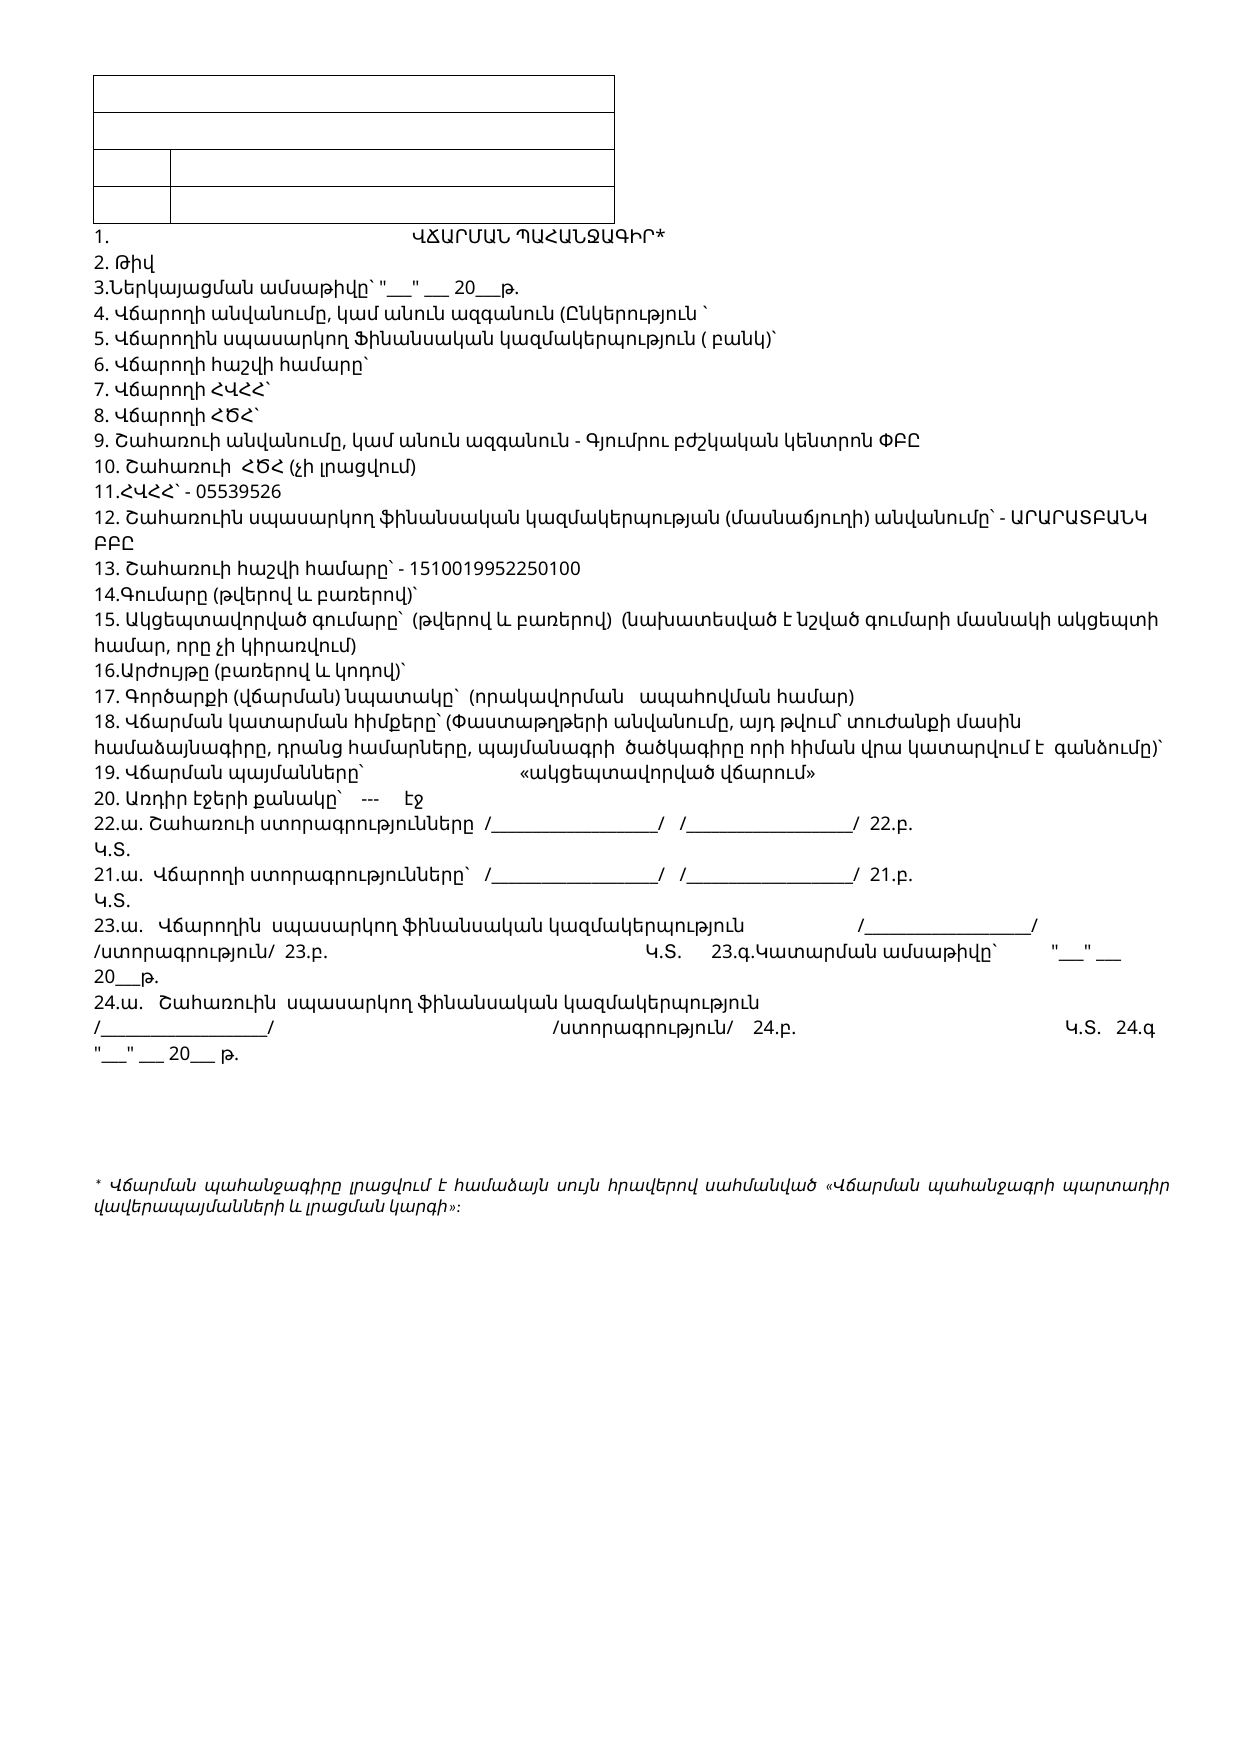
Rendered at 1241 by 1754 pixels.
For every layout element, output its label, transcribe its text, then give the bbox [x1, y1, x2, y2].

text * Վճարման պահանջագիրը լրացվում է համաձայն սույն հրավերով սահմանված «Վճարման պահանջագրի պարտադիր վավերապայմանների և լրացման կարգի»: [94, 1176, 1171, 1216]
